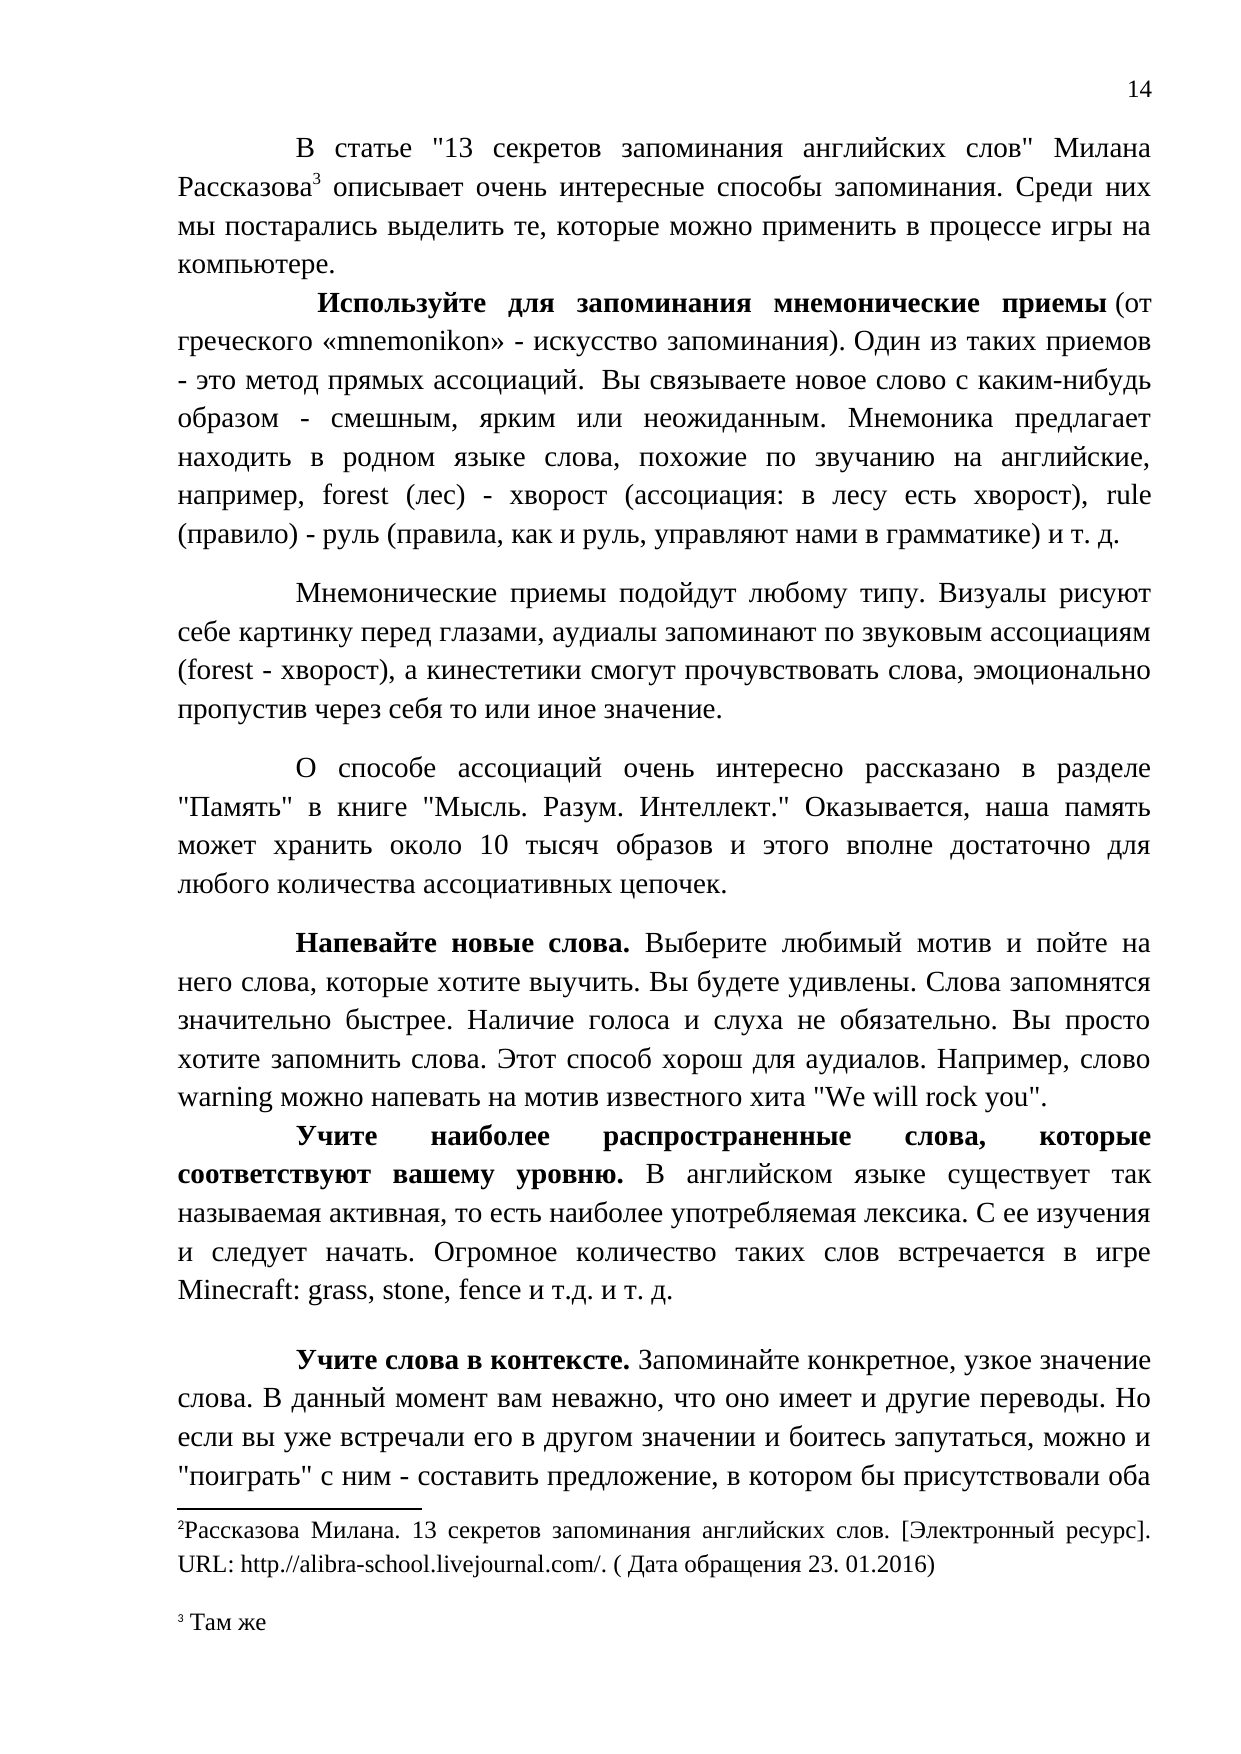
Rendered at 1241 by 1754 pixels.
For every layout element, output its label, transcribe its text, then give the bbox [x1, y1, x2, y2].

text Учите наиболее распространенные слова, которые соответствуют вашему уровню. В английском языке существует так называемая активная, то есть наиболее употребляемая лексика. С ее изучения и следует начать. Огромное количество таких слов встречается в игре Minecraft: grass, stone, fence и т.д. и т. д. [177, 1118, 1152, 1306]
text Напевайте новые слова. Выберите любимый мотив и пойте на него слова, которые хотите выучить. Вы будете удивлены. Слова запомнятся значительно быстрее. Наличие голоса и слуха не обязательно. Вы просто хотите запомнить слова. Этот способ хорош для аудиалов. Например, слово warning можно напевать на мотив известного хита "We will rock you". [177, 925, 1152, 1113]
text В статье "13 секретов запоминания английских слов" Милана Рассказова описывает очень интересные способы запоминания. Среди них мы постарались выделить те, которые можно применить в процессе игры на компьютере. [177, 131, 1152, 280]
text Мнемонические приемы подойдут любому типу. Визуалы рисуют себе картинку перед глазами, аудиалы запоминают по звуковым ассоциациям (forest - хворост), а кинестетики смогут прочувствовать слова, эмоционально пропустив через себя то или иное значение. [177, 575, 1152, 724]
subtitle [177, 1342, 1152, 1491]
text О способе ассоциаций очень интересно рассказано в разделе "Память" в книге "Мысль. Разум. Интеллект." Оказывается, наша память может хранить около 10 тысяч образов и этого вполне достаточно для любого количества ассоциативных цепочек. [177, 750, 1152, 899]
text Используйте для запоминания мнемонические приемы (от греческого «mnemonikon» - искусство запоминания). Один из таких приемов - это метод прямых ассоциаций. Вы связываете новое слово с каким-нибудь образом - смешным, ярким или неожиданным. Мнемоника предлагает находить в родном языке слова, похожие по звучанию на английские, например, forest (лес) - хворост (ассоциация: в лесу есть хворост), rule (правило) - руль (правила, как и руль, управляют нами в грамматике) и т. д. [177, 285, 1152, 549]
